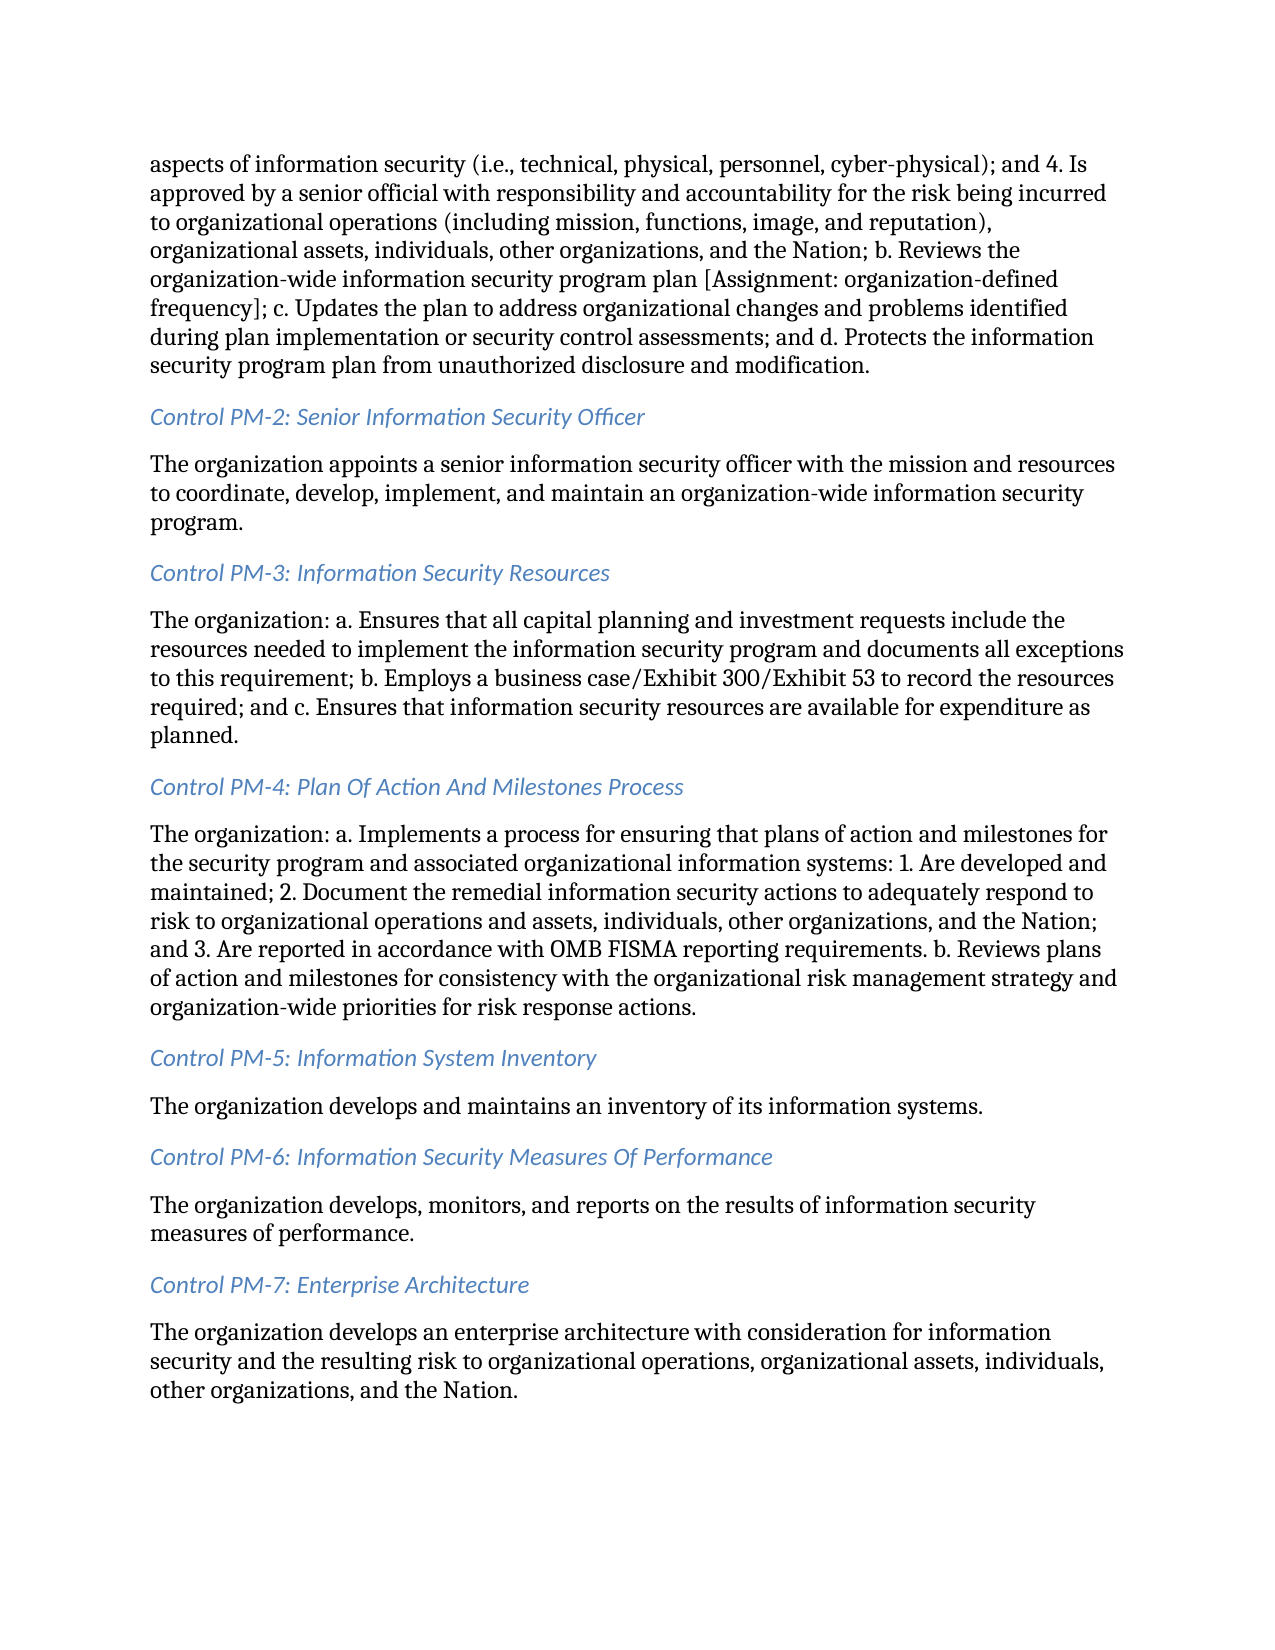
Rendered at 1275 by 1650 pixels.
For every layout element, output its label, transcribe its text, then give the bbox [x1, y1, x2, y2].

subtitle Control PM-6: Information Security Measures Of Performance [150, 1141, 1125, 1172]
subtitle Control PM-4: Plan Of Action And Milestones Process [150, 771, 1125, 802]
text The organization develops, monitors, and reports on the results of information security measures of performance. [150, 1191, 1125, 1248]
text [150, 150, 1125, 380]
subtitle Control PM-2: Senior Information Security Officer [150, 401, 1125, 431]
text The organization develops and maintains an inventory of its information systems. [150, 1092, 1125, 1120]
text The organization appoints a senior information security officer with the mission and resources to coordinate, develop, implement, and maintain an organization-wide information security program. [150, 450, 1125, 536]
text The organization: a. Ensures that all capital planning and investment requests include the resources needed to implement the information security program and documents all exceptions to this requirement; b. Employs a business case/Exhibit 300/Exhibit 53 to record the resources required; and c. Ensures that information security resources are available for expenditure as planned. [150, 606, 1125, 750]
subtitle Control PM-7: Enterprise Architecture [150, 1269, 1125, 1299]
text The organization: a. Implements a process for ensuring that plans of action and milestones for the security program and associated organizational information systems: 1. Are developed and maintained; 2. Document the remedial information security actions to adequately respond to risk to organizational operations and assets, individuals, other organizations, and the Nation; and 3. Are reported in accordance with OMB FISMA reporting requirements. b. Reviews plans of action and milestones for consistency with the organizational risk management strategy and organization-wide priorities for risk response actions. [150, 820, 1125, 1022]
subtitle Control PM-3: Information Security Resources [150, 557, 1125, 588]
subtitle Control PM-5: Information System Inventory [150, 1042, 1125, 1073]
text The organization develops an enterprise architecture with consideration for information security and the resulting risk to organizational operations, organizational assets, individuals, other organizations, and the Nation. [150, 1318, 1125, 1404]
